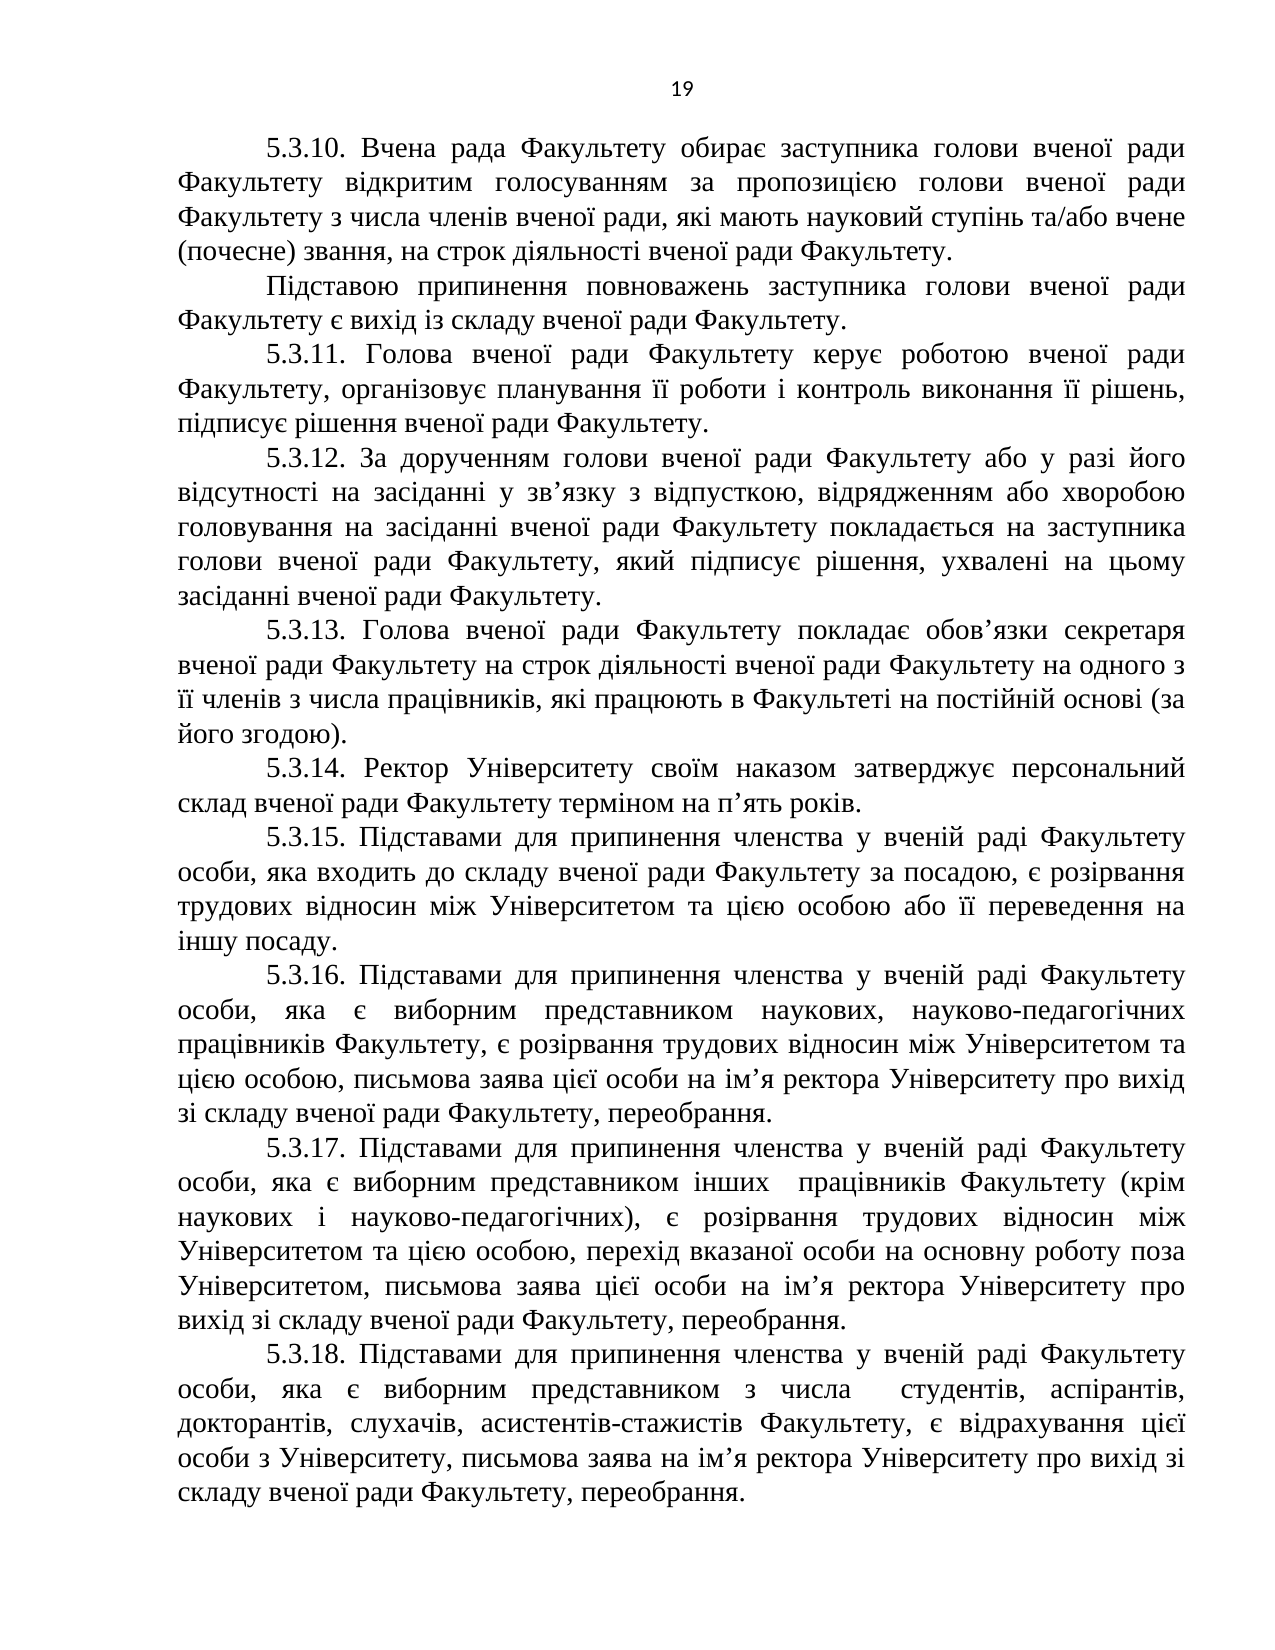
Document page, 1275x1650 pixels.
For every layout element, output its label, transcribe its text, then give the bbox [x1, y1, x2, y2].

text 5.3.11. Голова вченої ради Факультету керує роботою вченої ради Факультету, організовує планування її роботи і контроль виконання її рішень, підписує рішення вченої ради Факультету. [177, 337, 1186, 439]
text 5.3.16. Підставами для припинення членства у вченій раді Факультету особи, яка є виборним представником наукових, науково-педагогічних працівників Факультету, є розірвання трудових відносин між Університетом та цією особою, письмова заява цієї особи на ім’я ректора Університету про вихід зі складу вченої ради Факультету, переобрання. [177, 957, 1186, 1129]
text 5.3.14. Ректор Університету своїм наказом затверджує персональний склад вченої ради Факультету терміном на п’ять років. [177, 750, 1186, 818]
text 5.3.10. Вчена рада Факультету обирає заступника голови вченої ради Факультету відкритим голосуванням за пропозицією голови вченої ради Факультету з числа членів вченої ради, які мають науковий ступінь та/або вчене (почесне) звання, на строк діяльності вченої ради Факультету. [177, 130, 1186, 267]
text 5.3.15. Підставами для припинення членства у вченій раді Факультету особи, яка входить до складу вченої ради Факультету за посадою, є розірвання трудових відносин між Університетом та цією особою або її переведення на іншу посаду. [177, 819, 1186, 956]
text 5.3.17. Підставами для припинення членства у вченій раді Факультету особи, яка є виборним представником інших працівників Факультету (крім наукових і науково-педагогічних), є розірвання трудових відносин між Університетом та цією особою, перехід вказаної особи на основну роботу поза Університетом, письмова заява цієї особи на ім’я ректора Університету про вихід зі складу вченої ради Факультету, переобрання. [177, 1130, 1186, 1336]
text Підставою припинення повноважень заступника голови вченої ради Факультету є вихід із складу вченої ради Факультету. [177, 268, 1186, 336]
text 5.3.13. Голова вченої ради Факультету покладає обов’язки секретаря вченої ради Факультету на строк діяльності вченої ради Факультету на одного з її членів з числа працівників, які працюють в Факультеті на постійній основі (за його згодою). [177, 612, 1186, 749]
text 5.3.12. За дорученням голови вченої ради Факультету або у разі його відсутності на засіданні у зв’язку з відпусткою, відрядженням або хворобою головування на засіданні вченої ради Факультету покладається на заступника голови вченої ради Факультету, який підписує рішення, ухвалені на цьому засіданні вченої ради Факультету. [177, 440, 1186, 612]
text 5.3.18. Підставами для припинення членства у вченій раді Факультету особи, яка є виборним представником з числа студентів, аспірантів, докторантів, слухачів, асистентів-стажистів Факультету, є відрахування цієї особи з Університету, письмова заява на ім’я ректора Університету про вихід зі складу вченої ради Факультету, переобрання. [177, 1337, 1186, 1508]
